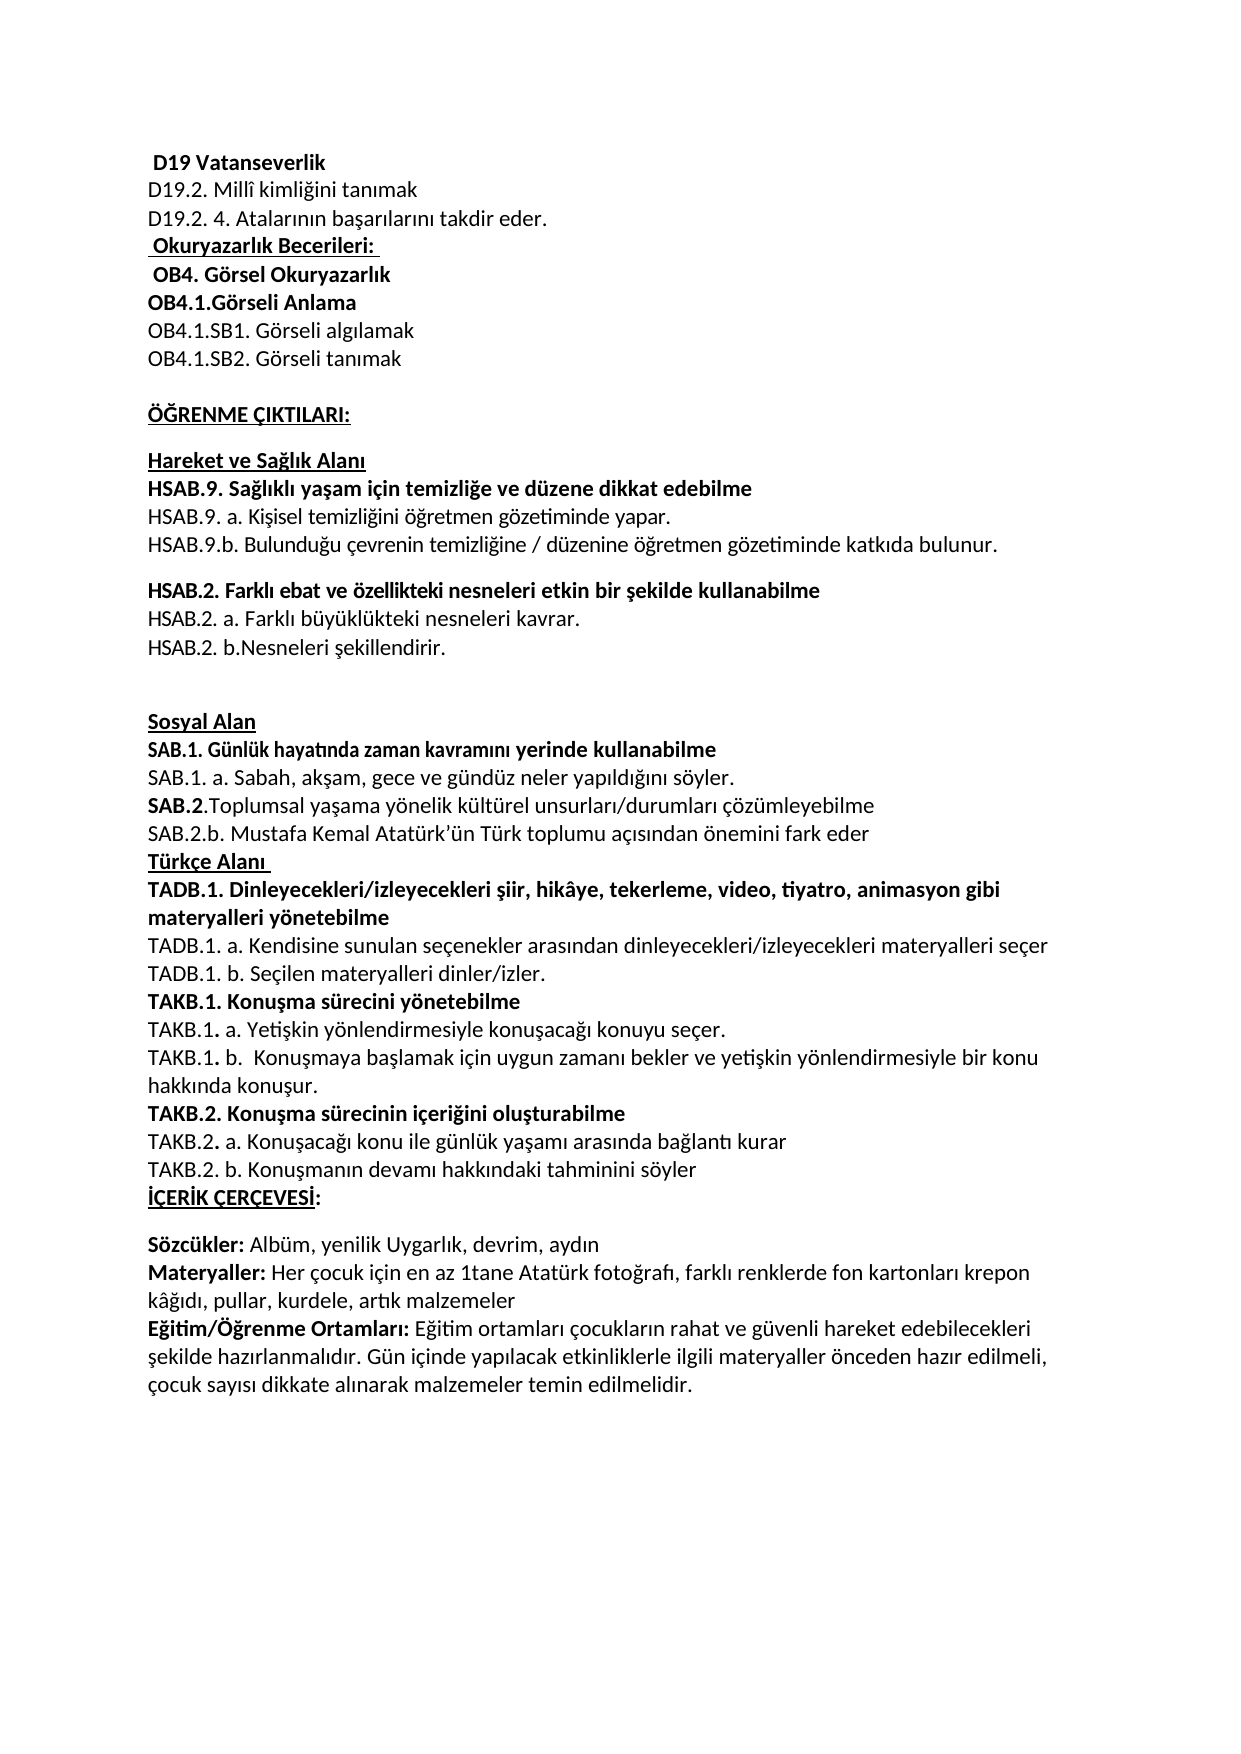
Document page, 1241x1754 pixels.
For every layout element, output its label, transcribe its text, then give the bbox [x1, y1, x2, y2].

text D19 Vatanseverlik [148, 148, 1093, 176]
text TAKB.2. a. Konuşacağı konu ile günlük yaşamı arasında bağlantı kurar [148, 1127, 1093, 1155]
text HSAB.9. Sağlıklı yaşam için temizliğe ve düzene dikkat edebilme [148, 474, 1093, 502]
text TADB.1. b. Seçilen materyalleri dinler/izler. [148, 959, 1093, 987]
text TAKB.1. Konuşma sürecini yönetebilme [148, 987, 1093, 1015]
text ÖĞRENME ÇIKTILARI: [148, 400, 1093, 428]
text Sosyal Alan [148, 707, 1093, 735]
text TAKB.2. Konuşma sürecinin içeriğini oluşturabilme [148, 1099, 1093, 1127]
text D19.2. 4. Atalarının başarılarını takdir eder. [148, 204, 1093, 232]
text SAB.2.Toplumsal yaşama yönelik kültürel unsurları/durumları çözümleyebilme [148, 791, 1093, 819]
text Eğitim/Öğrenme Ortamları: Eğitim ortamları çocukların rahat ve güvenli hareket edebilecekleri şekilde hazırlanmalıdır. Gün içinde yapılacak etkinliklerle ilgili materyaller önceden hazır edilmeli, çocuk sayısı dikkate alınarak malzemeler temin edilmelidir. [148, 1314, 1093, 1398]
text OB4.1.SB1. Görseli algılamak [148, 316, 1093, 344]
text OB4.1.Görseli Anlama [148, 288, 1093, 316]
text Okuryazarlık Becerileri: [148, 232, 1093, 260]
text İÇERİK ÇERÇEVESİ: [148, 1183, 1093, 1211]
text Hareket ve Sağlık Alanı [148, 446, 1093, 474]
text Materyaller: Her çocuk için en az 1tane Atatürk fotoğrafı, farklı renklerde fon kartonları krepon kâğıdı, pullar, kurdele, artık malzemeler [148, 1258, 1093, 1314]
text Sözcükler: Albüm, yenilik Uygarlık, devrim, aydın [148, 1230, 1093, 1258]
text SAB.2.b. Mustafa Kemal Atatürk’ün Türk toplumu açısından önemini fark eder [148, 819, 1093, 847]
text TAKB.1. b. Konuşmaya başlamak için uygun zamanı bekler ve yetişkin yönlendirmesiyle bir konu hakkında konuşur. [148, 1043, 1093, 1099]
text SAB.1. a. Sabah, akşam, gece ve gündüz neler yapıldığını söyler. [148, 763, 1093, 791]
text HSAB.2. a. Farklı büyüklükteki nesneleri kavrar. [148, 604, 1093, 633]
text TADB.1. Dinleyecekleri/izleyecekleri şiir, hikâye, tekerleme, video, tiyatro, animasyon gibi materyalleri yönetebilme [148, 875, 1093, 931]
text TAKB.1. a. Yetişkin yönlendirmesiyle konuşacağı konuyu seçer. [148, 1015, 1093, 1043]
text OB4.1.SB2. Görseli tanımak [148, 344, 1093, 372]
text HSAB.9.b. Bulunduğu çevrenin temizliğine / düzenine öğretmen gözetiminde katkıda bulunur. [148, 530, 1093, 558]
text HSAB.9. a. Kişisel temizliğini öğretmen gözetiminde yapar. [148, 502, 1093, 530]
text HSAB.2. b.Nesneleri şekillendirir. [148, 633, 1093, 661]
text TAKB.2. b. Konuşmanın devamı hakkındaki tahminini söyler [148, 1155, 1093, 1183]
text HSAB.2. Farklı ebat ve özellikteki nesneleri etkin bir şekilde kullanabilme [148, 577, 1093, 604]
text TADB.1. a. Kendisine sunulan seçenekler arasından dinleyecekleri/izleyecekleri materyalleri seçer [148, 931, 1093, 959]
text SAB.1. Günlük hayatında zaman kavramını yerinde kullanabilme [148, 735, 1093, 763]
text D19.2. Millî kimliğini tanımak [148, 176, 1093, 204]
text OB4. Görsel Okuryazarlık [148, 260, 1093, 288]
text Türkçe Alanı [148, 847, 1093, 875]
